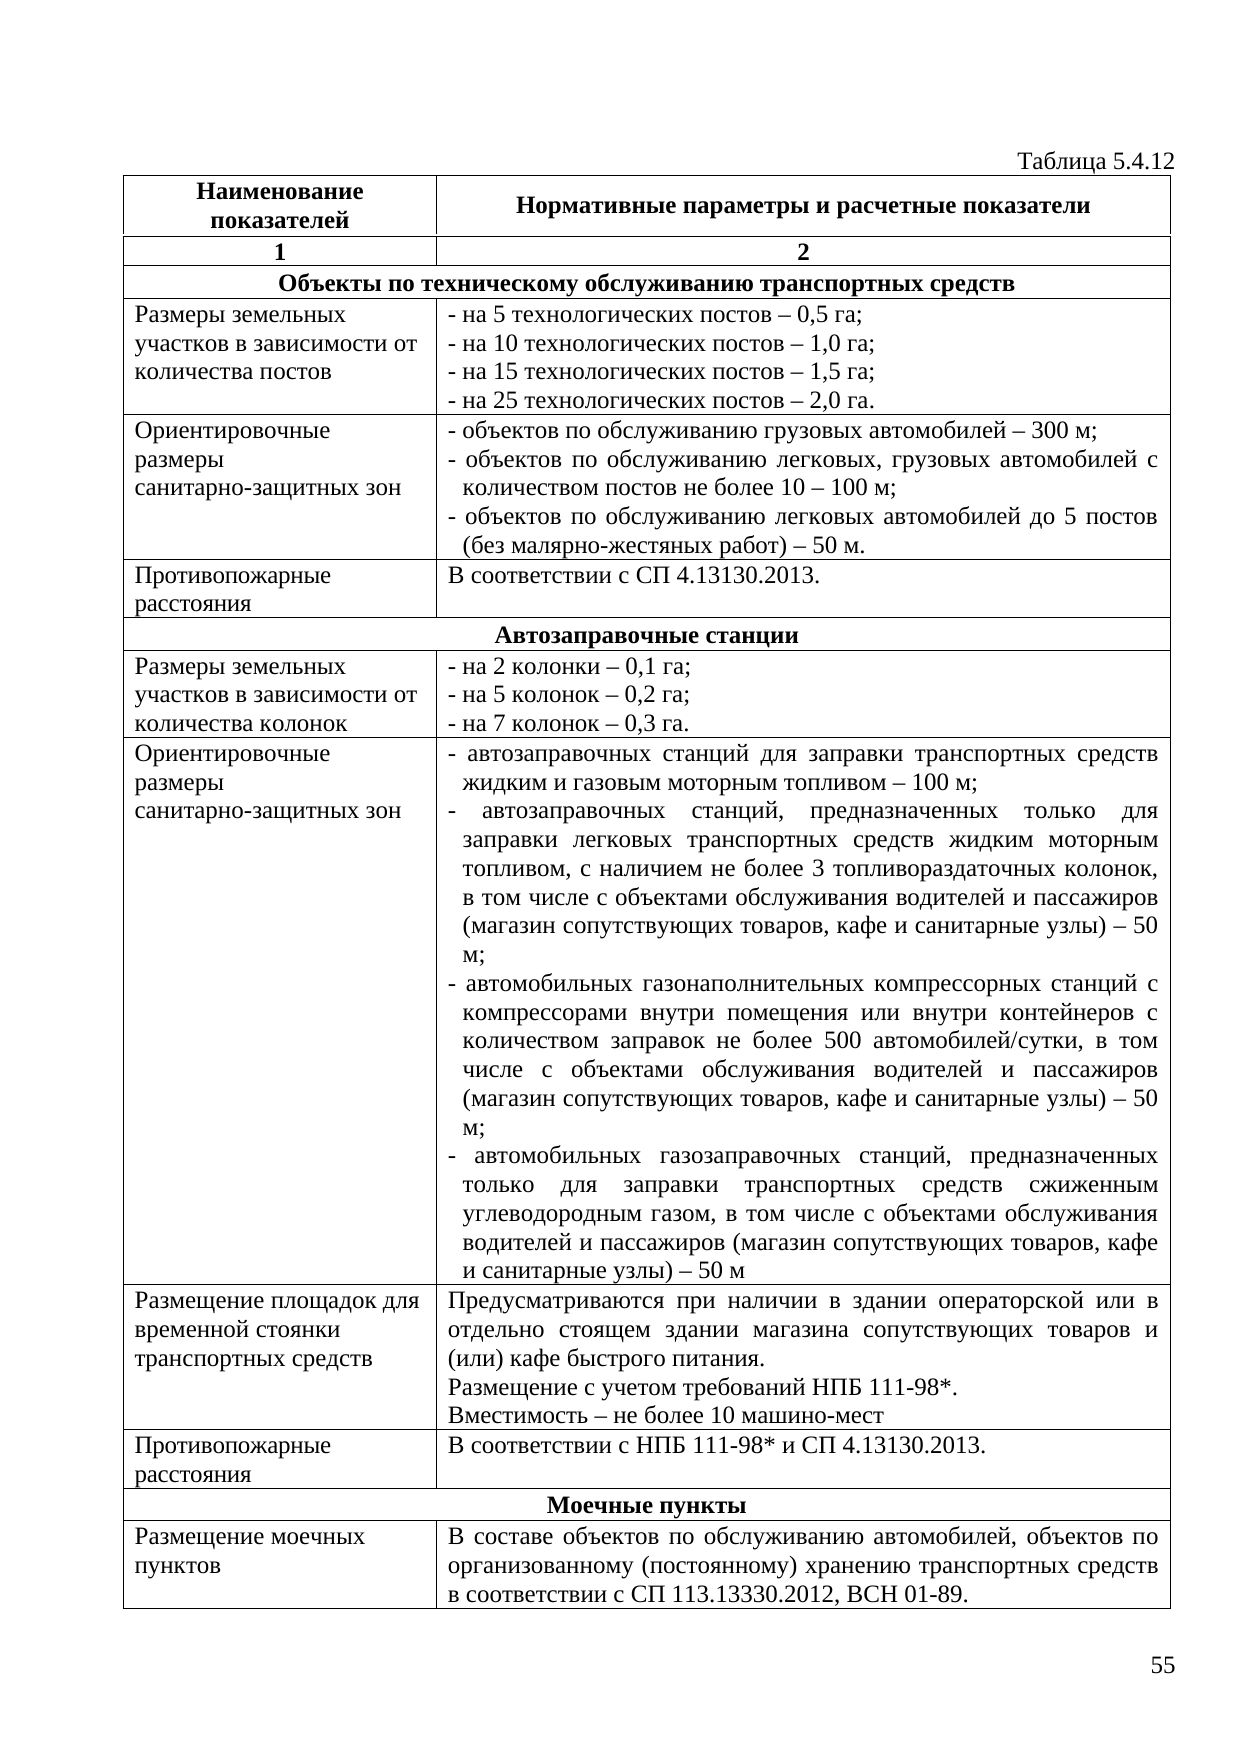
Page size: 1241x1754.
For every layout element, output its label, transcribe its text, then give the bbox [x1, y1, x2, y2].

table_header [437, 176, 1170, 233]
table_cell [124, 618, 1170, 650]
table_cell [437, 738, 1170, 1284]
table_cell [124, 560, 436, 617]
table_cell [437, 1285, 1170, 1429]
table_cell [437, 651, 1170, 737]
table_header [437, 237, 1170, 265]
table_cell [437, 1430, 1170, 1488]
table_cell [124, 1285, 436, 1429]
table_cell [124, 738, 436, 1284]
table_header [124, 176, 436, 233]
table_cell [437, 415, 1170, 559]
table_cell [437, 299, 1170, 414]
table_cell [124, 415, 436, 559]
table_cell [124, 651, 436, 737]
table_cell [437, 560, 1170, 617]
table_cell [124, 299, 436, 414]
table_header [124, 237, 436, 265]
text Таблица 5.4.12 [118, 147, 1175, 175]
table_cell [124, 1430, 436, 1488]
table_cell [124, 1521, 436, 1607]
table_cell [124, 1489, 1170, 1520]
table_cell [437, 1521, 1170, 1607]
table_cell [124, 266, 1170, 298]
